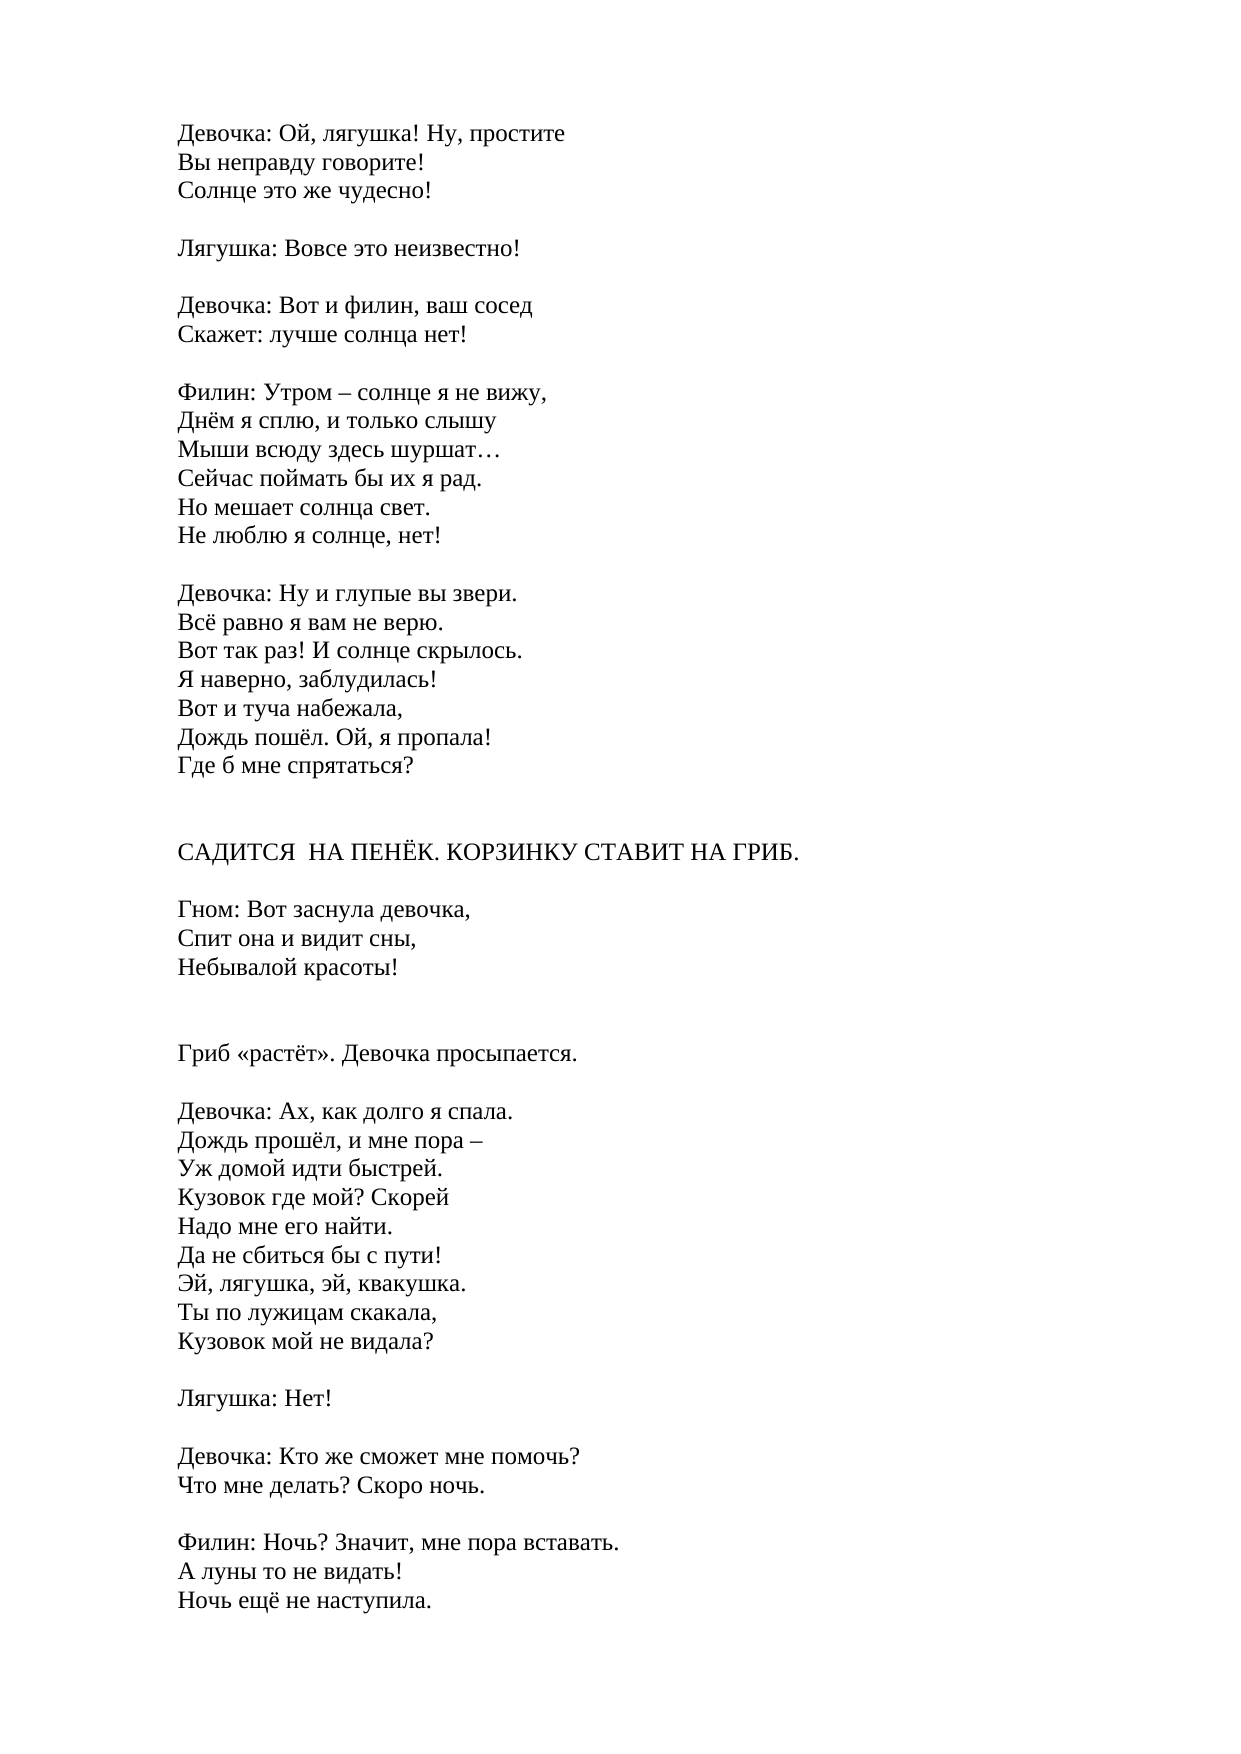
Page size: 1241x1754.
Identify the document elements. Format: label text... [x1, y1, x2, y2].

text Девочка: Ой, лягушка! Ну, простите Вы неправду говорите! Солнце это же чудесно! Лягушка: Вовсе это неизвестно! Девочка: Вот и филин, ваш сосед Скажет: лучше солнца нет! Филин: Утром – солнце я не вижу, Днём я сплю, и только слышу Мыши всюду здесь шуршат… Сейчас поймать бы их я рад. Но мешает солнца свет. Не люблю я солнце, нет! Девочка: Ну и глупые вы звери. Всё равно я вам не верю. Вот так раз! И солнце скрылось. Я наверно, заблудилась! Вот и туча набежала, Дождь пошёл. Ой, я пропала! Где б мне спрятаться? САДИТСЯ НА ПЕНЁК. КОРЗИНКУ СТАВИТ НА ГРИБ. Гном: Вот заснула девочка, Спит она и видит сны, Небывалой красоты! Гриб «растёт». Девочка просыпается. [177, 118, 1152, 1067]
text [177, 1096, 1152, 1613]
